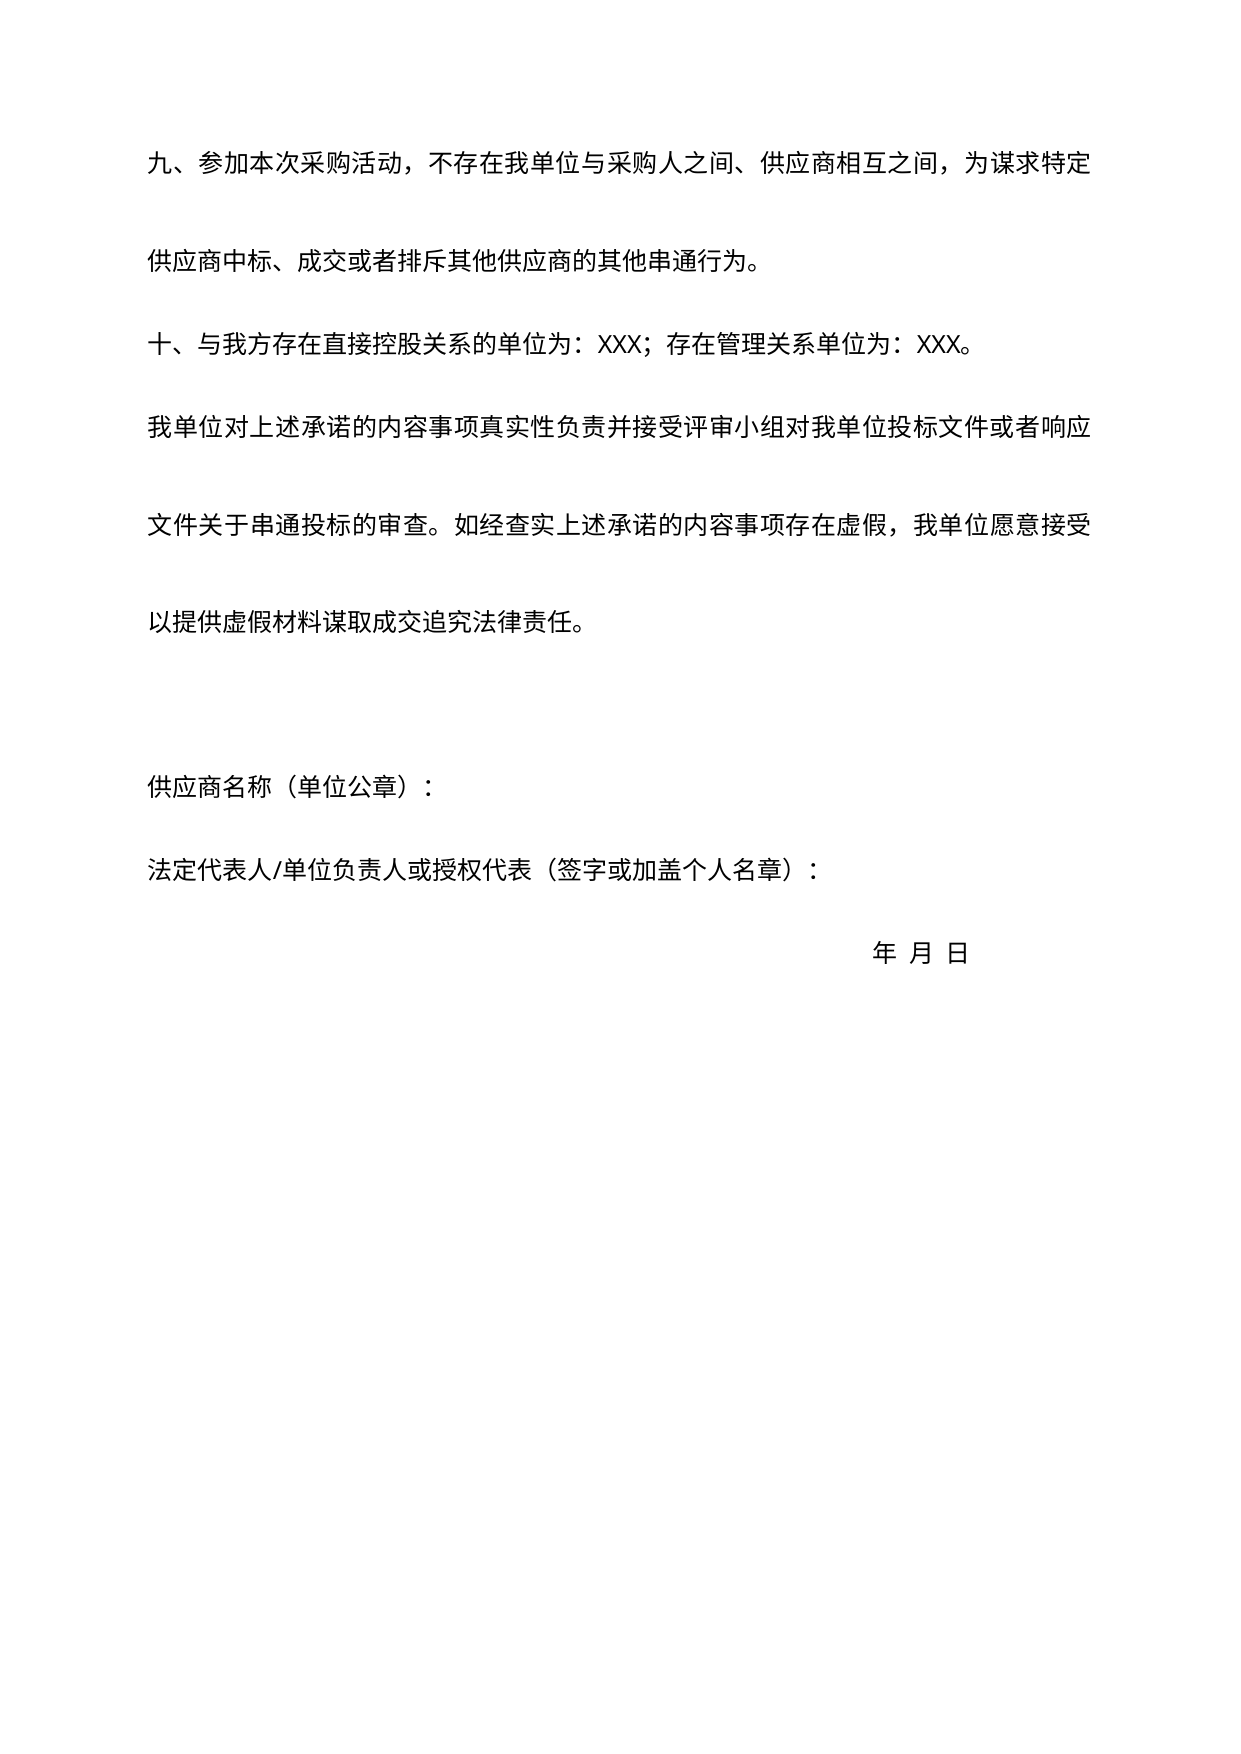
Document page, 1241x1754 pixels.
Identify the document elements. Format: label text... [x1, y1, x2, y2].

text 年 月 日 [148, 919, 1093, 984]
text 九、参加本次采购活动，不存在我单位与采购人之间、供应商相互之间，为谋求特定供应商中标、成交或者排斥其他供应商的其他串通行为。 [148, 129, 1093, 292]
text 我单位对上述承诺的内容事项真实性负责并接受评审小组对我单位投标文件或者响应文件关于串通投标的审查。如经查实上述承诺的内容事项存在虚假，我单位愿意接受以提供虚假材料谋取成交追究法律责任。 [148, 393, 1093, 653]
text 法定代表人/单位负责人或授权代表（签字或加盖个人名章）： [148, 836, 1093, 901]
text 十、与我方存在直接控股关系的单位为：XXX；存在管理关系单位为：XXX。 [148, 310, 1093, 375]
text 供应商名称（单位公章）： [148, 753, 1093, 818]
